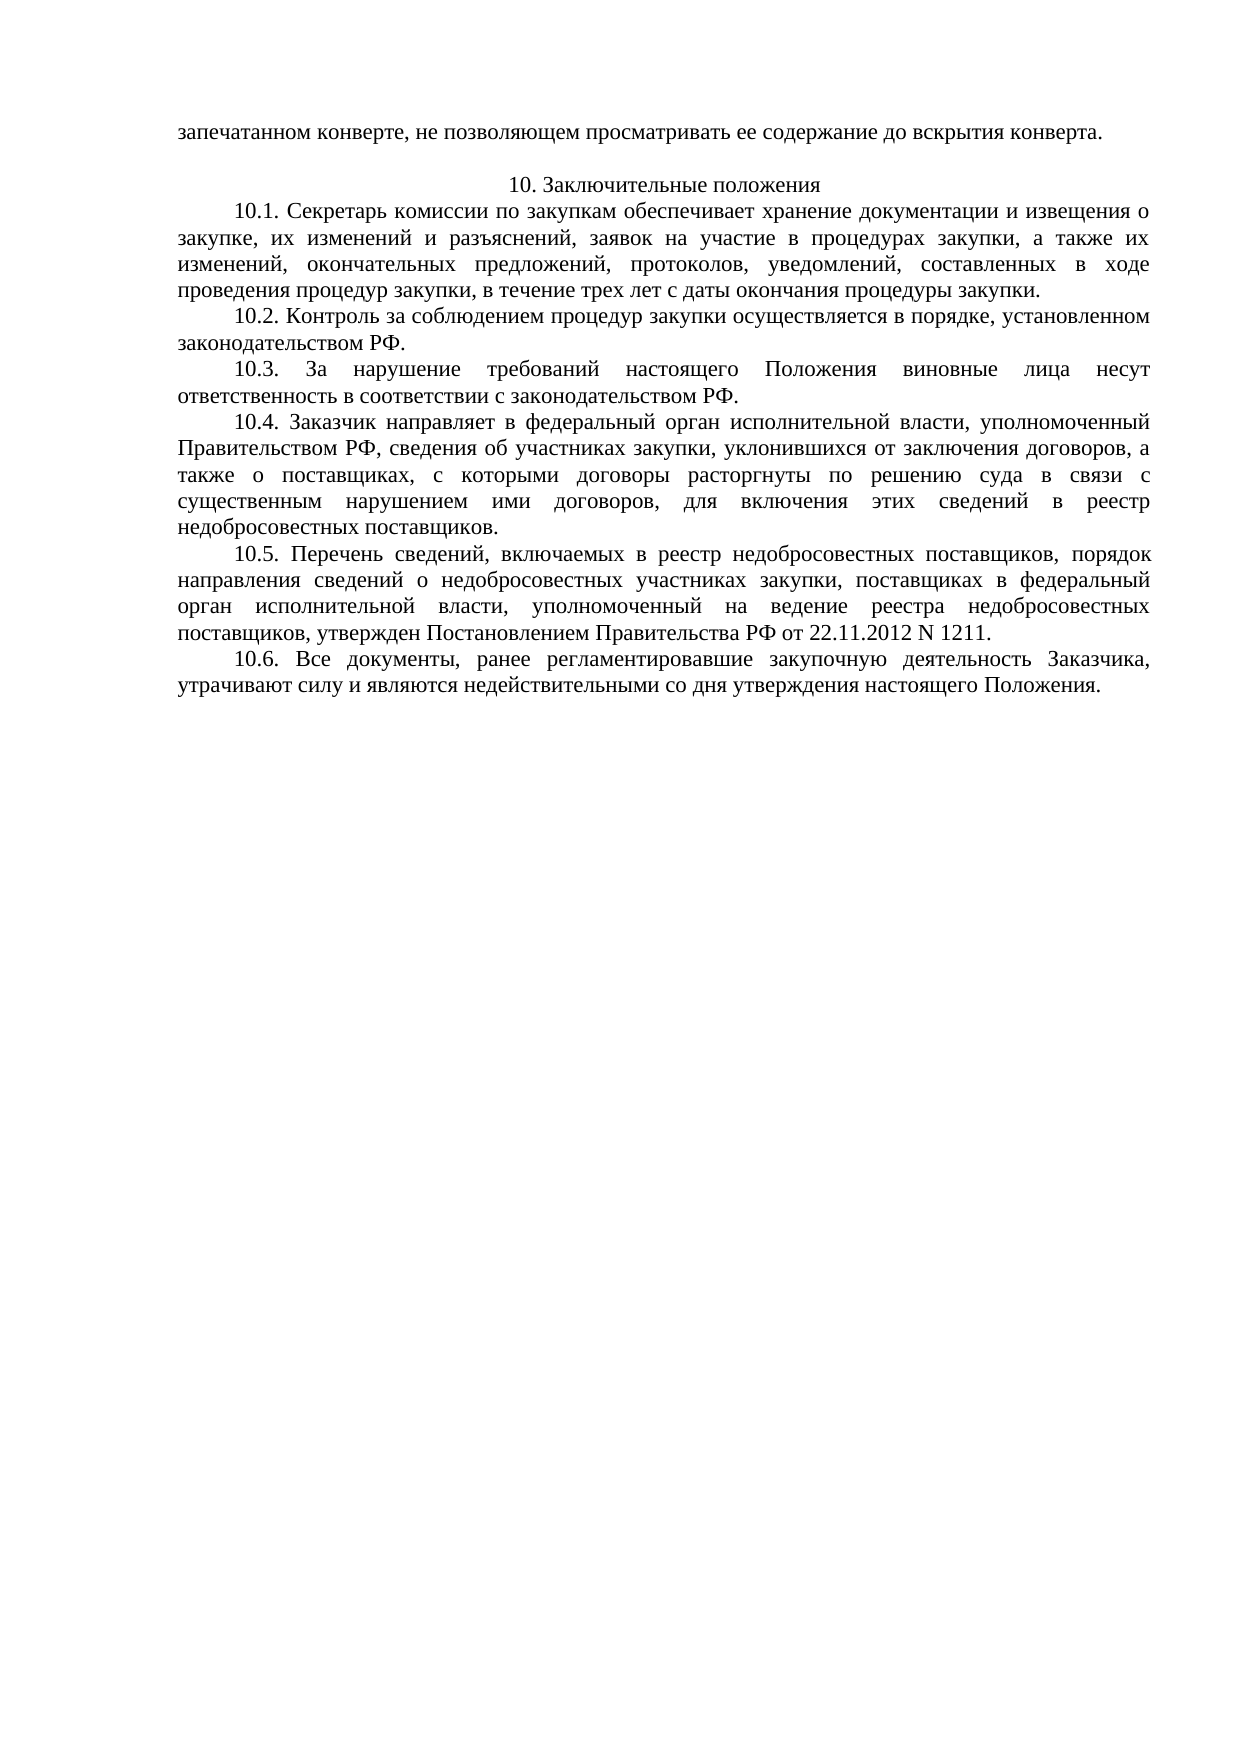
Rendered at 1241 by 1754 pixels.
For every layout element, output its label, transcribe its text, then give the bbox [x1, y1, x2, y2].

text 10.2. Контроль за соблюдением процедур закупки осуществляется в порядке, установленном законодательством РФ. [177, 303, 1152, 355]
text 10.3. За нарушение требований настоящего Положения виновные лица несут ответственность в соответствии с законодательством РФ. [177, 355, 1152, 408]
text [177, 118, 1152, 144]
text 10. Заключительные положения [177, 171, 1152, 197]
text 10.1. Секретарь комиссии по закупкам обеспечивает хранение документации и извещения о закупке, их изменений и разъяснений, заявок на участие в процедурах закупки, а также их изменений, окончательных предложений, протоколов, уведомлений, составленных в ходе проведения процедур закупки, в течение трех лет с даты окончания процедуры закупки. [177, 197, 1152, 303]
text 10.4. Заказчик направляет в федеральный орган исполнительной власти, уполномоченный Правительством РФ, сведения об участниках закупки, уклонившихся от заключения договоров, а также о поставщиках, с которыми договоры расторгнуты по решению суда в связи с существенным нарушением ими договоров, для включения этих сведений в реестр недобросовестных поставщиков. [177, 408, 1152, 540]
text 10.5. Перечень сведений, включаемых в реестр недобросовестных поставщиков, порядок направления сведений о недобросовестных участниках закупки, поставщиках в федеральный орган исполнительной власти, уполномоченный на ведение реестра недобросовестных поставщиков, утвержден Постановлением Правительства РФ от 22.11.2012 N 1211. [177, 540, 1152, 645]
text 10.6. Все документы, ранее регламентировавшие закупочную деятельность Заказчика, утрачивают силу и являются недействительными со дня утверждения настоящего Положения. [177, 645, 1152, 698]
